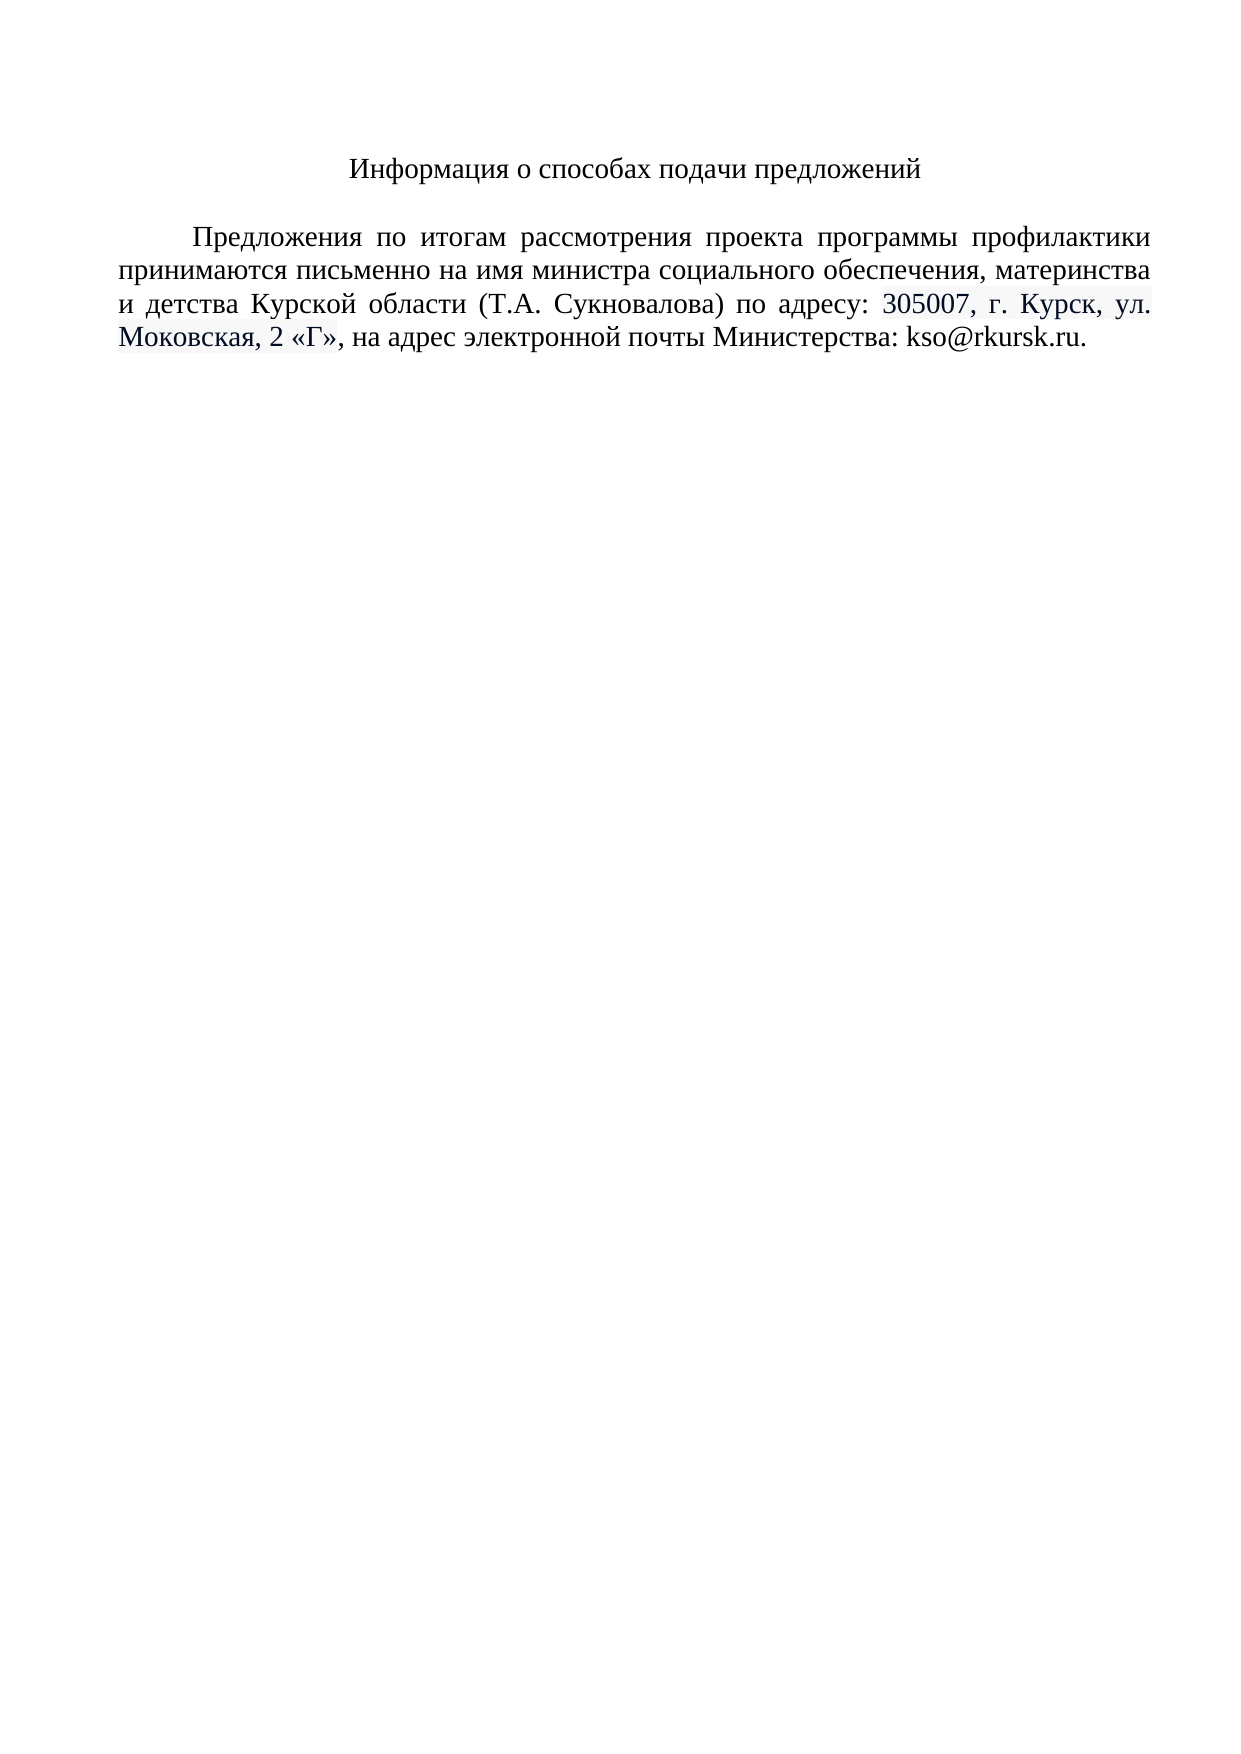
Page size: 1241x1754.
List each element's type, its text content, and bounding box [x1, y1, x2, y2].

text Информация о способах подачи предложений [118, 152, 1152, 185]
text Предложения по итогам рассмотрения проекта программы профилактики принимаются письменно на имя министра социального обеспечения, материнства и детства Курской области (Т.А. Сукновалова) по адресу: 305007, г. Курск, ул. Моковская, 2 «Г», на адрес электронной почты Министерства: kso@rkursk.ru. [118, 219, 1152, 353]
